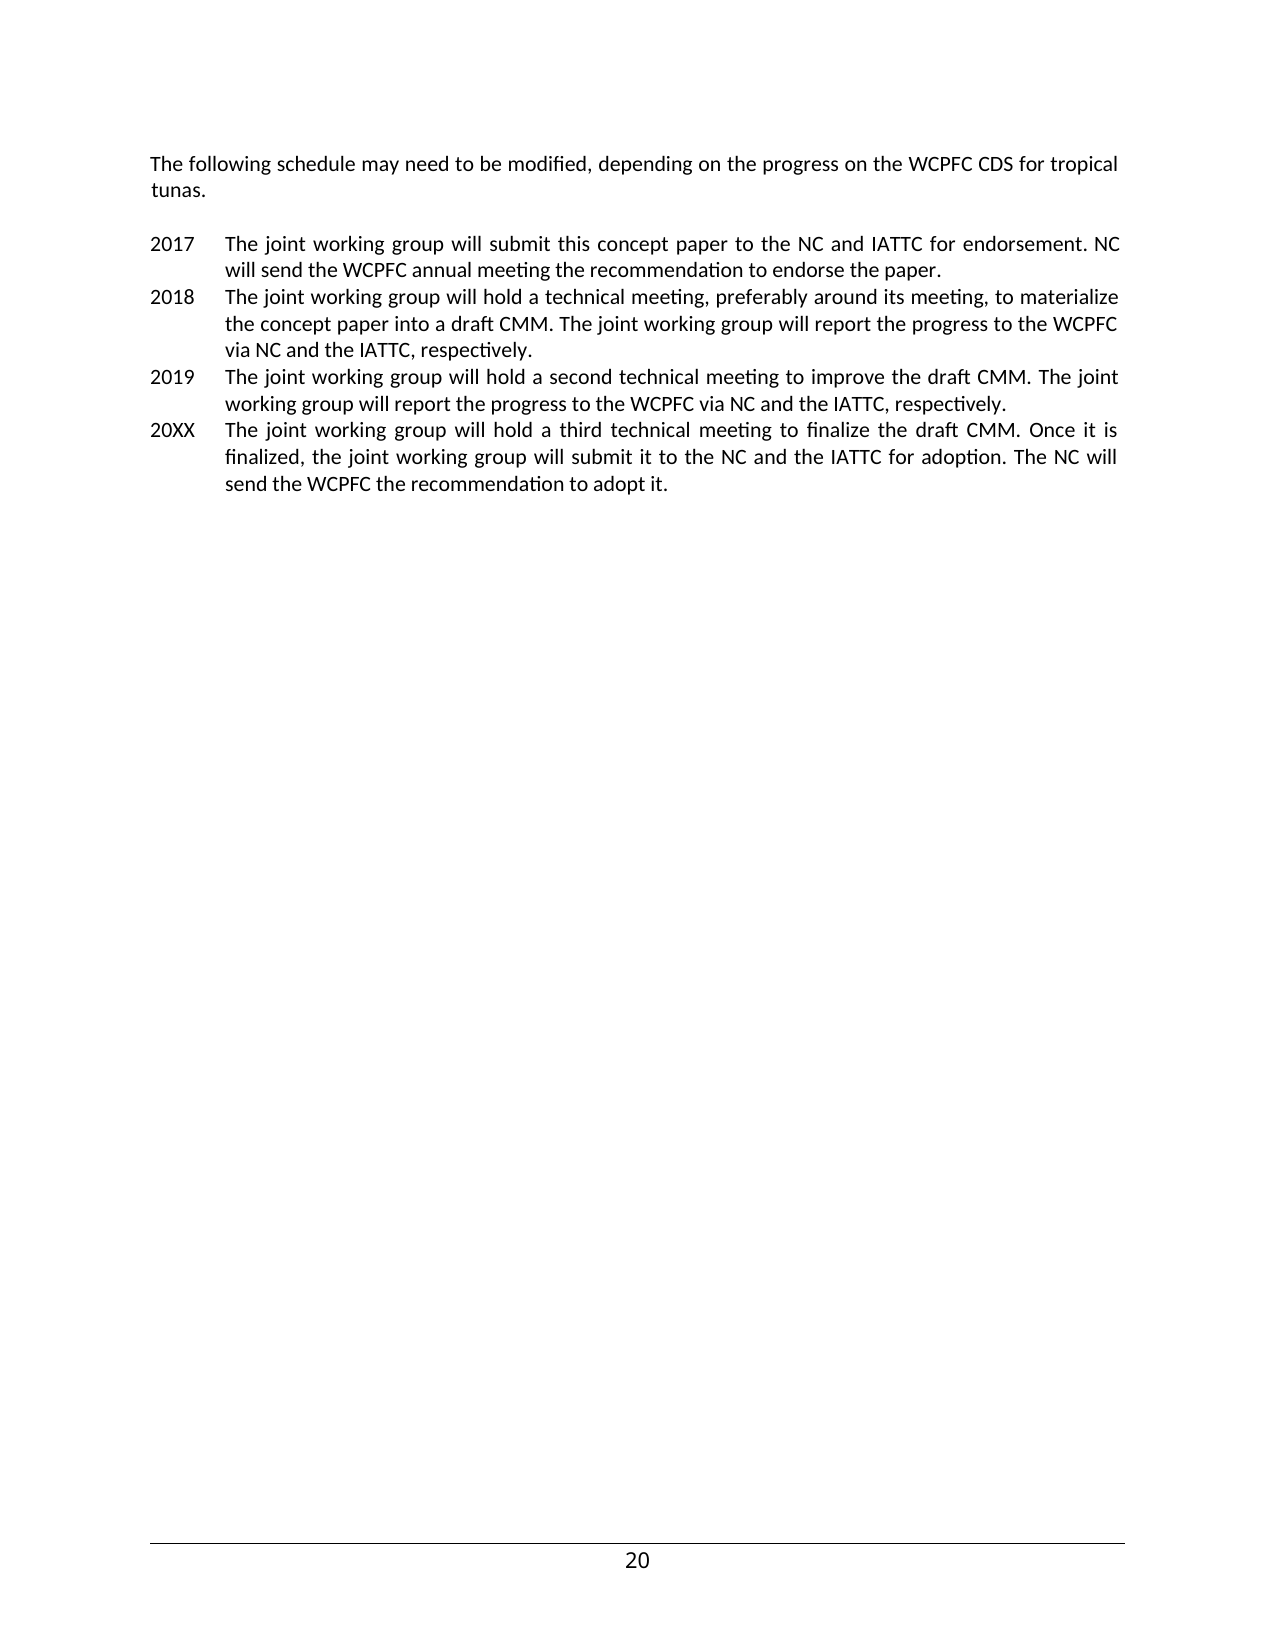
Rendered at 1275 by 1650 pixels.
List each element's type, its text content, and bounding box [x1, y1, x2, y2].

text 2019 The joint working group will hold a second technical meeting to improve the draft CMM. The joint working group will report the progress to the WCPFC via NC and the IATTC, respectively. [150, 363, 1120, 417]
text The following schedule may need to be modified, depending on the progress on the WCPFC CDS for tropical tunas. [150, 150, 1120, 203]
text 20XX The joint working group will hold a third technical meeting to finalize the draft CMM. Once it is finalized, the joint working group will submit it to the NC and the IATTC for adoption. The NC will send the WCPFC the recommendation to adopt it. [150, 417, 1120, 497]
text 2018 The joint working group will hold a technical meeting, preferably around its meeting, to materialize the concept paper into a draft CMM. The joint working group will report the progress to the WCPFC via NC and the IATTC, respectively. [150, 283, 1120, 363]
text 2017 The joint working group will submit this concept paper to the NC and IATTC for endorsement. NC will send the WCPFC annual meeting the recommendation to endorse the paper. [150, 230, 1120, 283]
